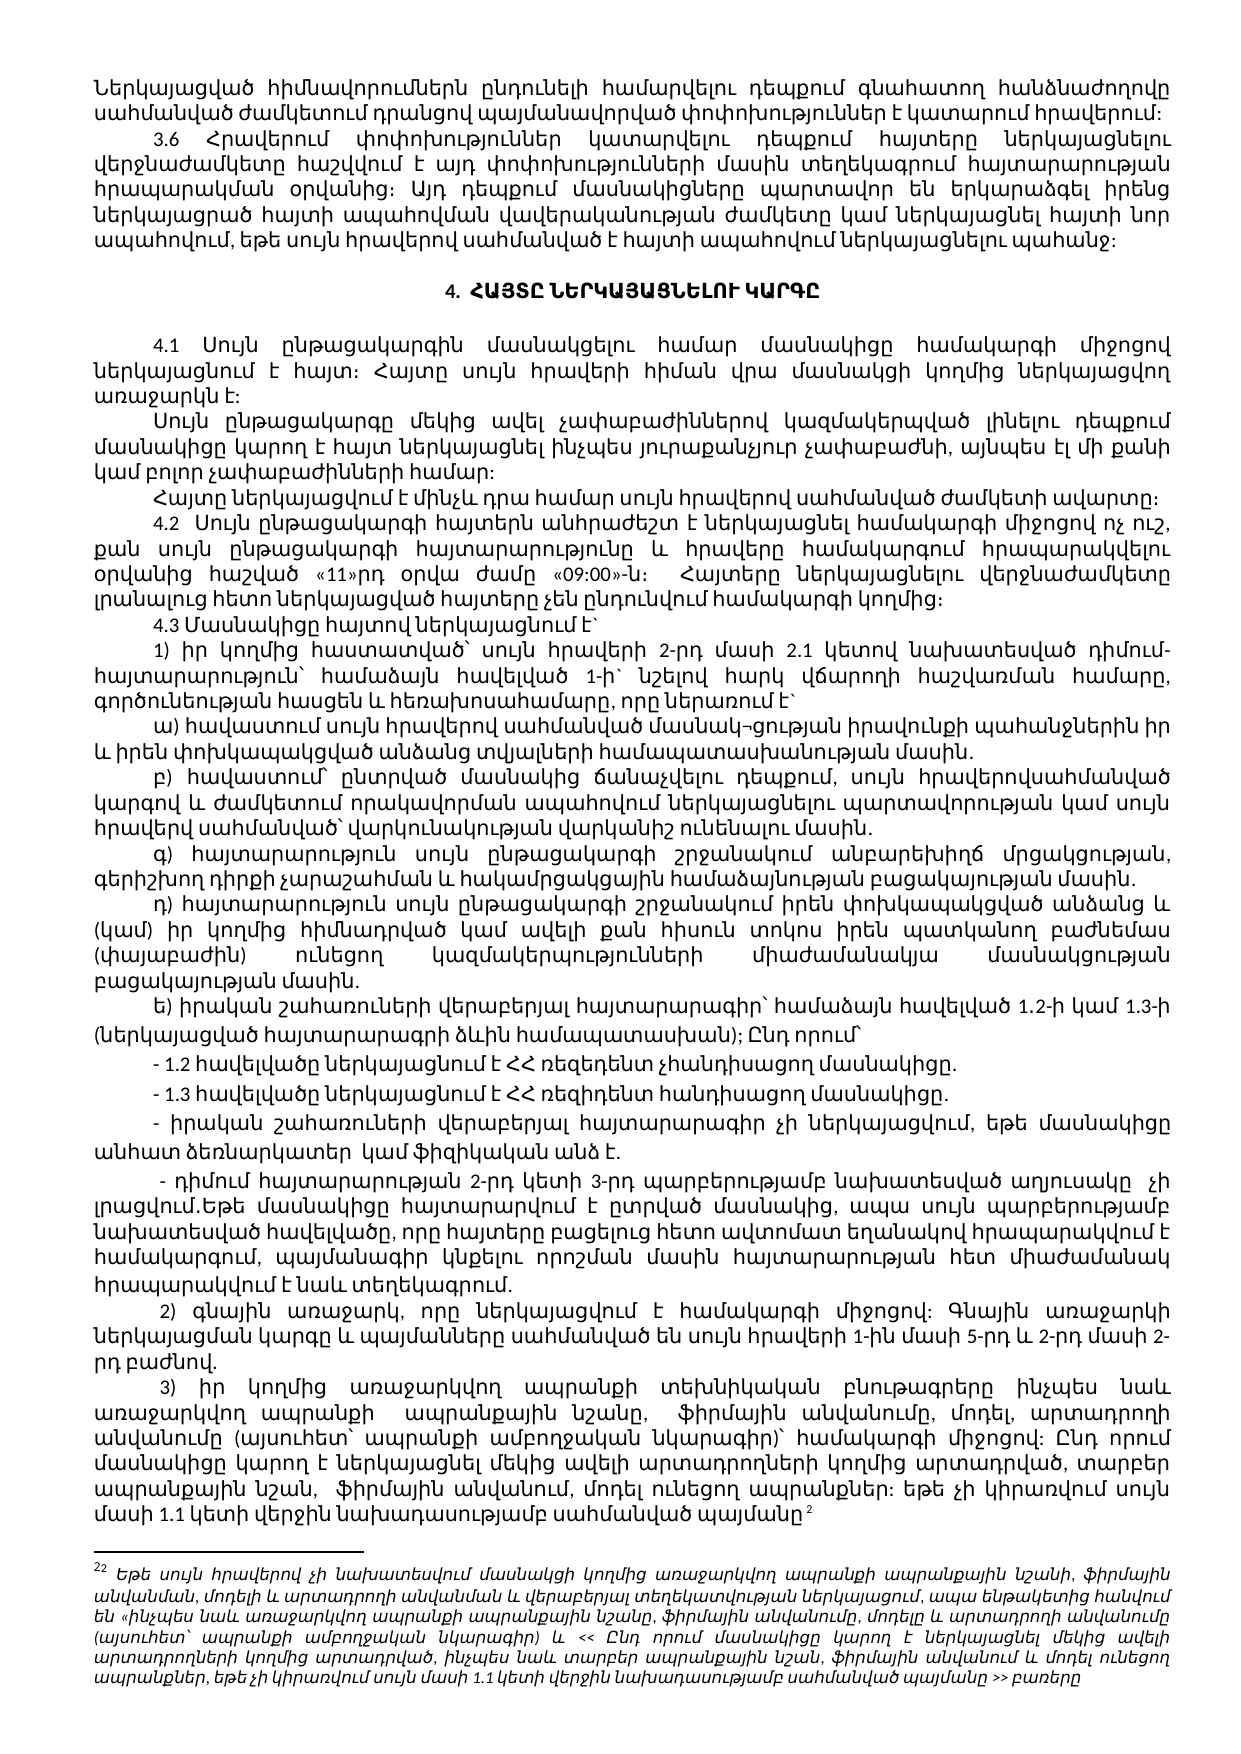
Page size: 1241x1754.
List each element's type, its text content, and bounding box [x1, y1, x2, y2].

text 4. ՀԱՅՏԸ ՆԵՐԿԱՅԱՑՆԵԼՈՒ ԿԱՐԳԸ [94, 278, 1171, 304]
text ե) իրական շահառուների վերաբերյալ հայտարարագիր՝ համաձայն հավելված 1․2-ի կամ 1.3-ի (ներկայացված հայտարարագրի ձևին համապատասխան); Ընդ որում՝ [94, 993, 1171, 1048]
text 1) իր կողմից հաստատված՝ սույն հրավերի 2-րդ մասի 2.1 կետով նախատեսված դիմում-հայտարարություն՝ համաձայն հավելված 1-ի` նշելով հարկ վճարողի հաշվառման համարը, գործունեության հասցեն և հեռախոսահամարը, որը ներառում է` [94, 637, 1171, 714]
text 4.3 Մասնակիցը հայտով ներկայացնում է` [94, 612, 1171, 637]
text 4.2 Սույն ընթացակարգի հայտերն անհրաժեշտ է ներկայացնել համակարգի միջոցով ոչ ուշ, քան սույն ընթացակարգի հայտարարությունը և հրավերը համակարգում հրապարակվելու օրվանից հաշված «11»րդ օրվա ժամը «09:00»-ն։ Հայտերը ներկայացնելու վերջնաժամկետը լրանալուց հետո ներկայացված հայտերը չեն ընդունվում համակարգի կողմից։ [94, 510, 1171, 612]
text Սույն ընթացակարգը մեկից ավել չափաբաժիններով կազմակերպված լինելու դեպքում մասնակիցը կարող է հայտ ներկայացնել ինչպես յուրաքանչյուր չափաբաժնի, այնպես էլ մի քանի կամ բոլոր չափաբաժինների համար: [94, 409, 1171, 485]
text - դիմում հայտարարության 2-րդ կետի 3-րդ պարբերությամբ նախատեսված աղյուսակը չի լրացվում․Եթե մասնակիցը հայտարարվում է ըտրված մասնակից, ապա սույն պարբերությամբ նախատեսված հավելվածը, որը հայտերը բացելուց հետո ավտոմատ եղանակով հրապարակվում է համակարգում, պայմանագիր կնքելու որոշման մասին հայտարարության հետ միաժամանակ հրապարակվում է նաև տեղեկագրում. [94, 1168, 1171, 1298]
text բ) հավաստում՝ ընտրված մասնակից ճանաչվելու դեպքում, սույն հրավերովսահմանված կարգով և ժամկետում որակավորման ապահովում ներկայացնելու պարտավորության կամ սույն հրավերվ սահմանված՝ վարկունակության վարկանիշ ունենալու մասին. [94, 764, 1171, 841]
text 3.6 Հրավերում փոփոխություններ կատարվելու դեպքում հայտերը ներկայացնելու վերջնաժամկետը հաշվվում է այդ փոփոխությունների մասին տեղեկագրում հայտարարության հրապարակման օրվանից։ Այդ դեպքում մասնակիցները պարտավոր են երկարաձգել իրենց ներկայացրած հայտի ապահովման վավերականության ժամկետը կամ ներկայացնել հայտի նոր ապահովում, եթե սույն հրավերով սահմանված է հայտի ապահովում ներկայացնելու պահանջ: [94, 126, 1171, 253]
text 3) իր կողմից առաջարկվող ապրանքի տեխնիկական բնութագրերը ինչպես նաև առաջարկվող ապրանքի ապրանքային նշանը, ֆիրմային անվանումը, մոդել, արտադրողի անվանումը (այսուհետ՝ ապրանքի ամբողջական նկարագիր)՝ համակարգի միջոցով: Ընդ որում մասնակիցը կարող է ներկայացնել մեկից ավելի արտադրողների կողմից արտադրված, տարբեր ապրանքային նշան, ֆիրմային անվանում, մոդել ունեցող ապրանքներ: եթե չի կիրառվում սույն մասի 1.1 կետի վերջին նախադասությամբ սահմանված պայմանը 2 [94, 1374, 1171, 1527]
text գ) հայտարարություն սույն ընթացակարգի շրջանակում անբարեխիղճ մրցակցության, գերիշխող դիրքի չարաշահման և հակամրցակցային համաձայնության բացակայության մասին. [94, 841, 1171, 892]
text - 1.3 հավելվածը ներկայացնում է ՀՀ ռեզիդենտ հանդիսացող մասնակիցը. [94, 1081, 1171, 1106]
text դ) հայտարարություն սույն ընթացակարգի շրջանակում իրեն փոխկապակցված անձանց և (կամ) իր կողմից հիմնադրված կամ ավելի քան հիսուն տոկոս իրեն պատկանող բաժնեմաս (փայաբաժին) ունեցող կազմակերպությունների միաժամանակյա մասնակցության բացակայության մասին. [94, 892, 1171, 993]
text ա) հավաստում սույն հրավերով սահմանված մասնակ¬ցության իրավունքի պահանջներին իր և իրեն փոխկապակցված անձանց տվյալների համապատասխանության մասին. [94, 714, 1171, 764]
text 4.1 Սույն ընթացակարգին մասնակցելու համար մասնակիցը համակարգի միջոցով ներկայացնում է հայտ։ Հայտը սույն հրավերի հիման վրա մասնակցի կողմից ներկայացվող առաջարկն է: [94, 332, 1171, 409]
text - իրական շահառուների վերաբերյալ հայտարարագիր չի ներկայացվում, եթե մասնակիցը անհատ ձեռնարկատեր կամ ֆիզիկական անձ է. [94, 1110, 1171, 1164]
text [94, 75, 1171, 126]
text - 1.2 հավելվածը ներկայացնում է ՀՀ ռեզեդենտ չհանդիսացող մասնակիցը. [94, 1052, 1171, 1077]
text Հայտը ներկայացվում է մինչև դրա համար սույն հրավերով սահմանված ժամկետի ավարտը։ [94, 485, 1171, 510]
text 2) գնային առաջարկ, որը ներկայացվում է համակարգի միջոցով: Գնային առաջարկի ներկայացման կարգը և պայմանները սահմանված են սույն հրավերի 1-ին մասի 5-րդ և 2-րդ մասի 2-րդ բաժնով. [94, 1298, 1171, 1374]
